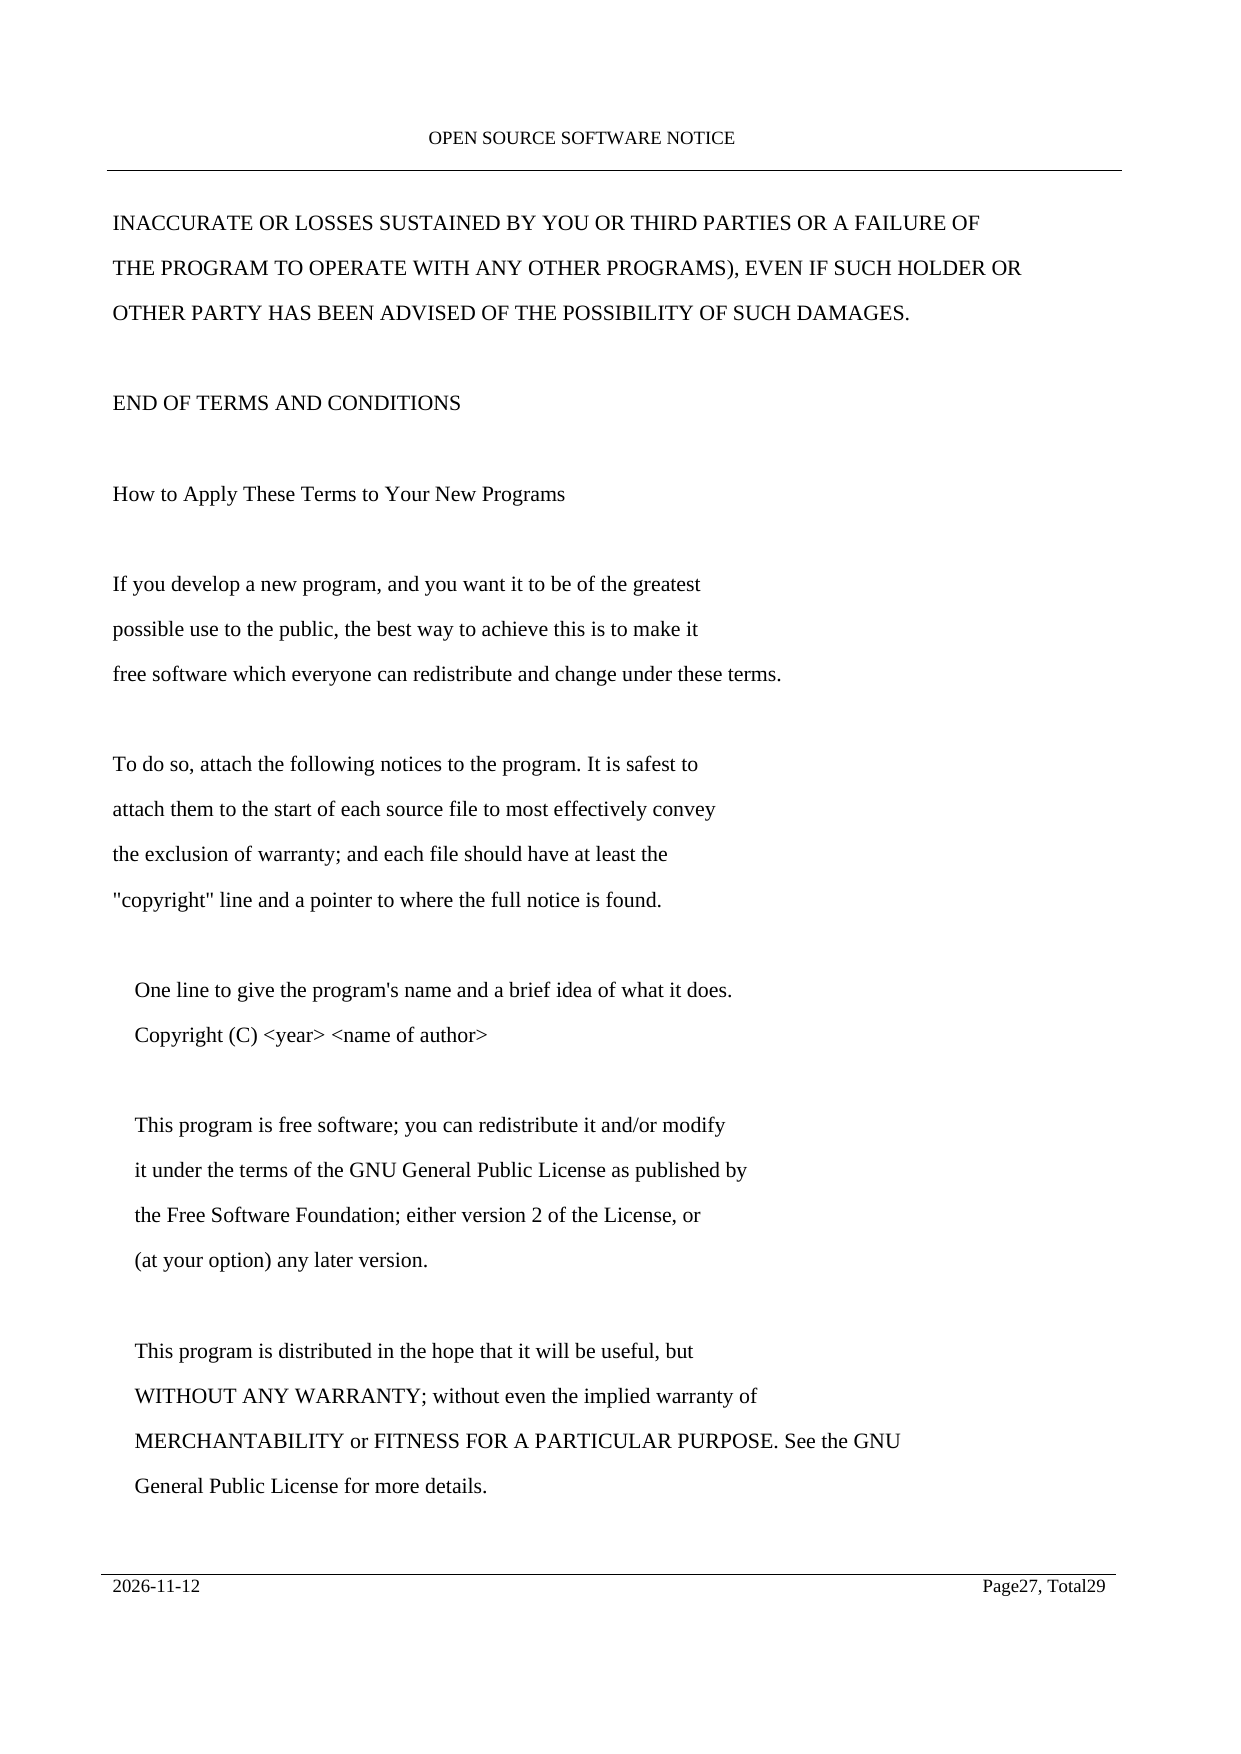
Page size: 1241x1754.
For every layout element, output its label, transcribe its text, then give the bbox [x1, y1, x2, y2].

text it under the terms of the GNU General Public License as published by [112, 1153, 1128, 1186]
text (at your option) any later version. [112, 1244, 1128, 1276]
text If you develop a new program, and you want it to be of the greatest [112, 567, 1128, 600]
text the exclusion of warranty; and each file should have at least the [112, 838, 1128, 870]
text END OF TERMS AND CONDITIONS [112, 387, 1128, 419]
text "copyright" line and a pointer to where the full notice is found. [112, 883, 1128, 915]
text THE PROGRAM TO OPERATE WITH ANY OTHER PROGRAMS), EVEN IF SUCH HOLDER OR [112, 251, 1128, 284]
text MERCHANTABILITY or FITNESS FOR A PARTICULAR PURPOSE. See the GNU [112, 1424, 1128, 1457]
text This program is distributed in the hope that it will be useful, but [112, 1334, 1128, 1366]
text INACCURATE OR LOSSES SUSTAINED BY YOU OR THIRD PARTIES OR A FAILURE OF [112, 206, 1128, 239]
text the Free Software Foundation; either version 2 of the License, or [112, 1199, 1128, 1231]
text free software which everyone can redistribute and change under these terms. [112, 657, 1128, 690]
text One line to give the program's name and a brief idea of what it does. [112, 973, 1128, 1006]
text General Public License for more details. [112, 1469, 1128, 1502]
text OTHER PARTY HAS BEEN ADVISED OF THE POSSIBILITY OF SUCH DAMAGES. [112, 297, 1128, 329]
text This program is free software; you can redistribute it and/or modify [112, 1108, 1128, 1141]
text WITHOUT ANY WARRANTY; without even the implied warranty of [112, 1379, 1128, 1412]
text How to Apply These Terms to Your New Programs [112, 477, 1128, 509]
text To do so, attach the following notices to the program. It is safest to [112, 748, 1128, 780]
text possible use to the public, the best way to achieve this is to make it [112, 612, 1128, 645]
text Copyright (C) <year> <name of author> [112, 1018, 1128, 1051]
text attach them to the start of each source file to most effectively convey [112, 793, 1128, 825]
